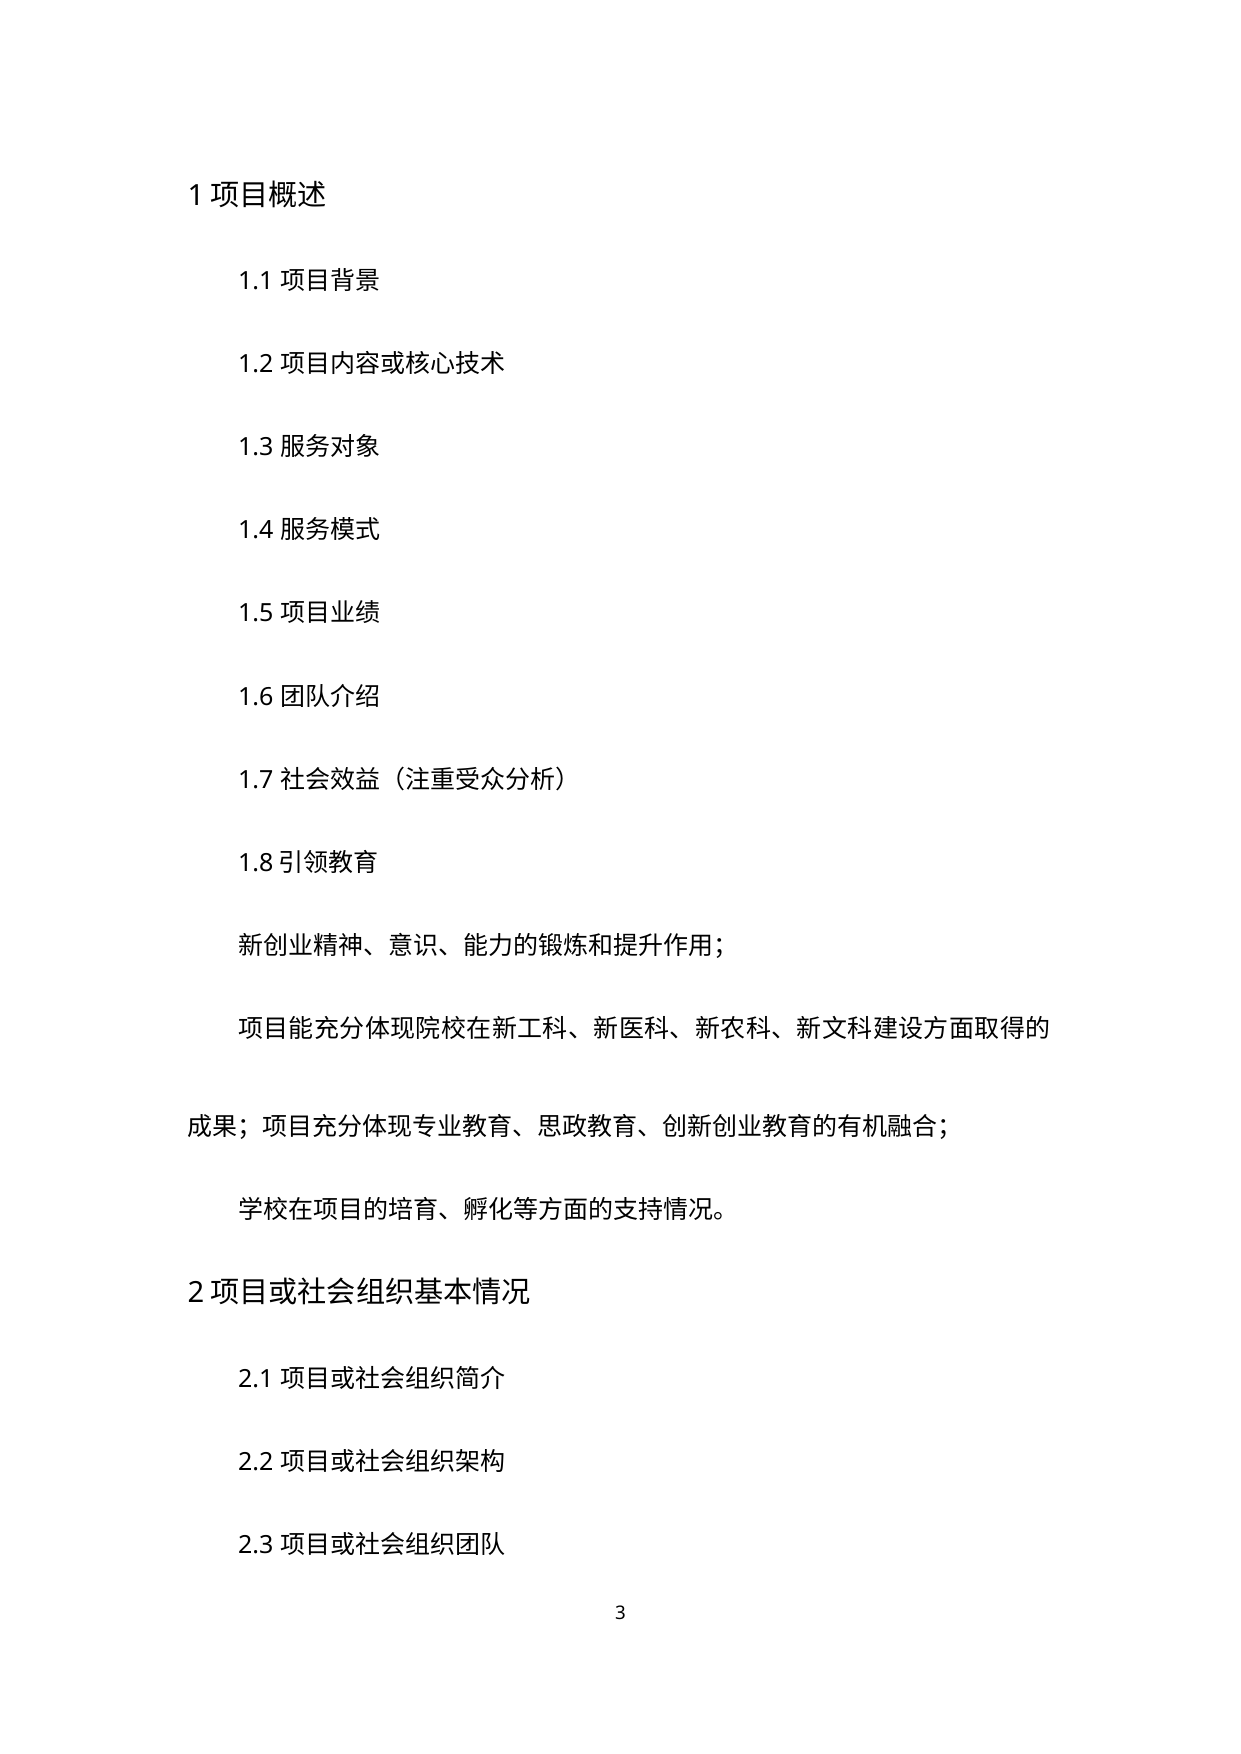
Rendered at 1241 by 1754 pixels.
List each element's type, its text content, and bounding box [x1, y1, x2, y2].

text 1.7 社会效益（注重受众分析） [187, 745, 1053, 810]
text 1.6 团队介绍 [187, 662, 1053, 727]
text 2项目或社会组织基本情况 [187, 1258, 1053, 1323]
text 2.2 项目或社会组织架构 [187, 1427, 1053, 1492]
text 1.5 项目业绩 [187, 578, 1053, 643]
text 2.1 项目或社会组织简介 [187, 1344, 1053, 1409]
text 项目能充分体现院校在新工科、新医科、新农科、新文科建设方面取得的成果；项目充分体现专业教育、思政教育、创新创业教育的有机融合； [187, 994, 1053, 1157]
text 1.2 项目内容或核心技术 [187, 329, 1053, 394]
text 1.3 服务对象 [187, 412, 1053, 477]
text 2.3 项目或社会组织团队 [187, 1510, 1053, 1575]
text 1.8引领教育 [187, 828, 1053, 893]
text 1.4 服务模式 [187, 495, 1053, 560]
text 1.1 项目背景 [187, 246, 1053, 311]
text 新创业精神、意识、能力的锻炼和提升作用； [187, 911, 1053, 976]
text 学校在项目的培育、孵化等方面的支持情况。 [187, 1175, 1053, 1240]
text 1项目概述 [187, 160, 1053, 225]
